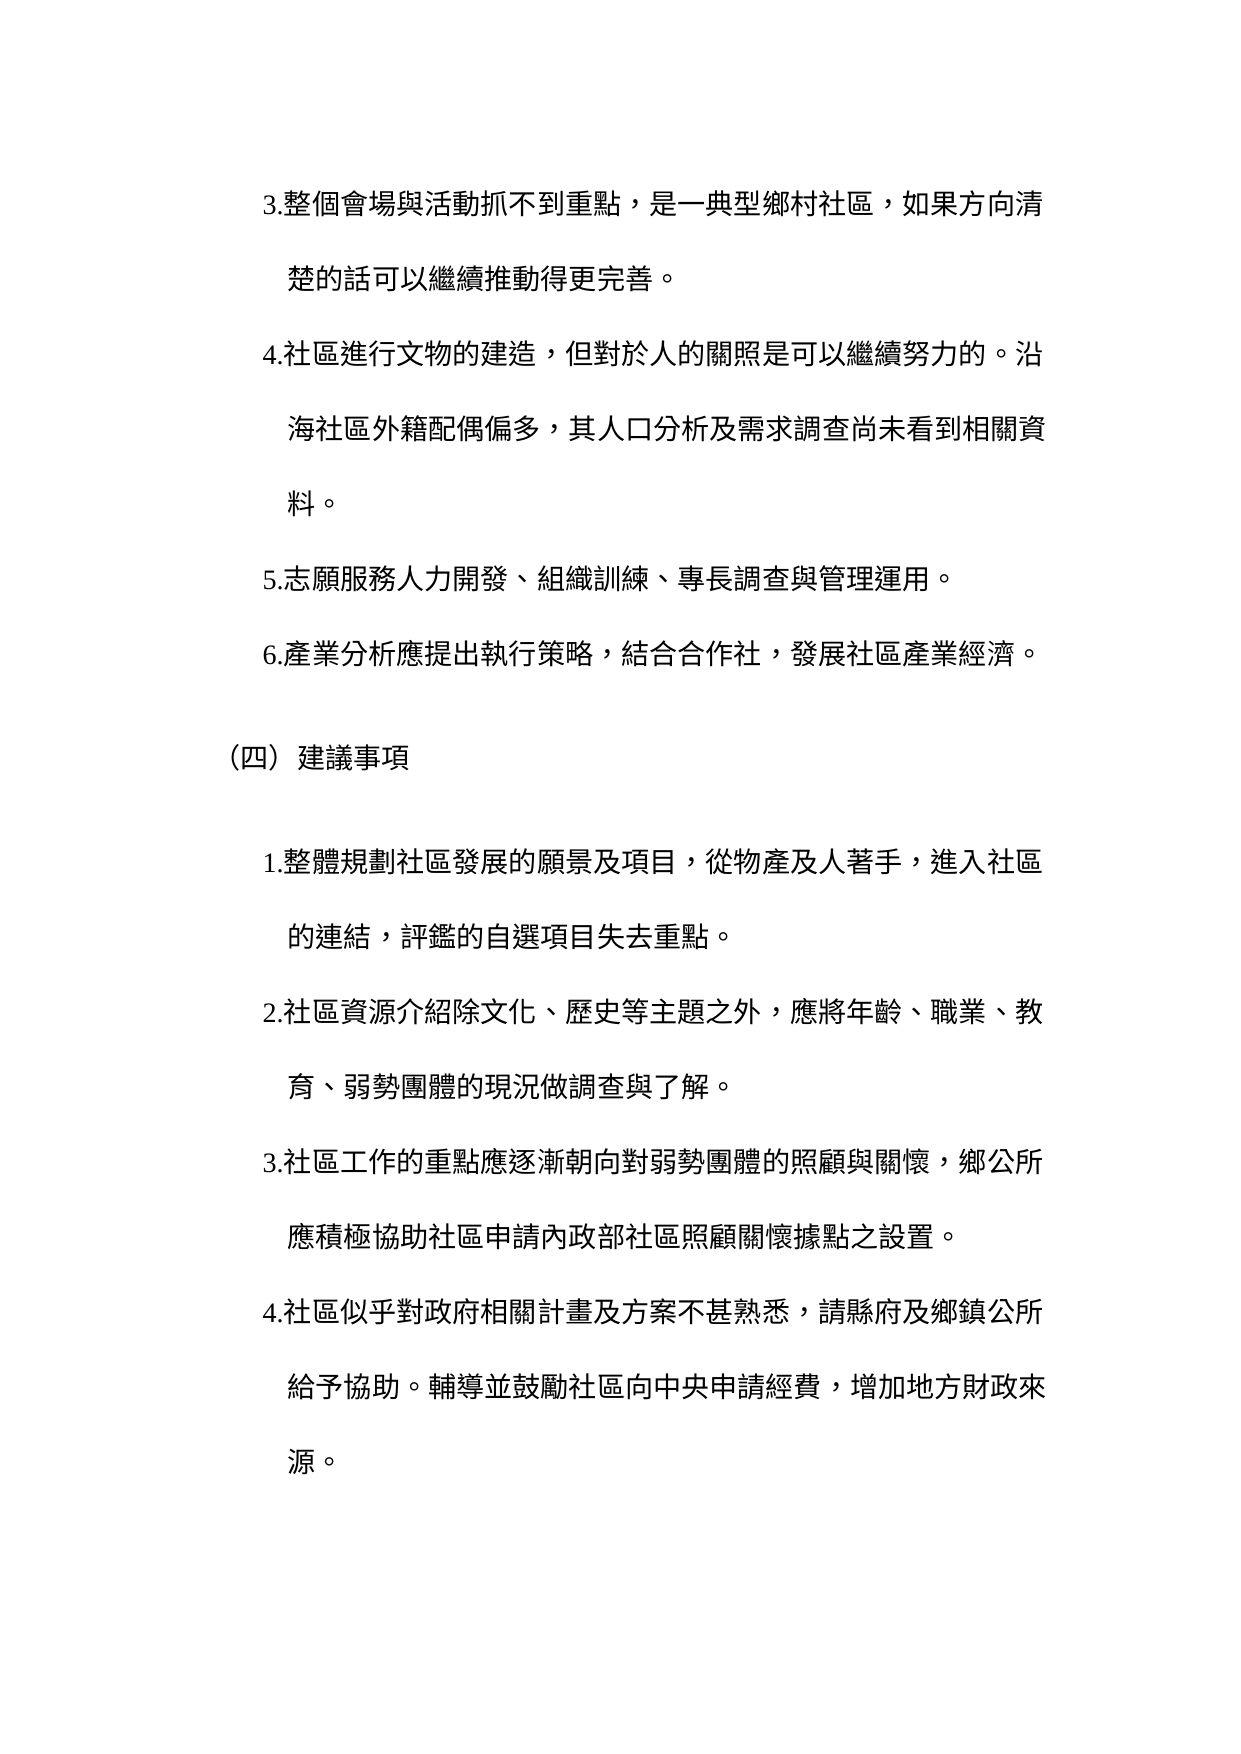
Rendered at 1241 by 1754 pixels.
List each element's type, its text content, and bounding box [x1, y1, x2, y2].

text 4.社區似乎對政府相關計畫及方案不甚熟悉，請縣府及鄉鎮公所給予協助。輔導並鼓勵社區向中央申請經費，增加地方財政來源。 [262, 1273, 1053, 1498]
text 4.社區進行文物的建造，但對於人的關照是可以繼續努力的。沿海社區外籍配偶偏多，其人口分析及需求調查尚未看到相關資料。 [262, 314, 1053, 539]
text 3.整個會場與活動抓不到重點，是一典型鄉村社區，如果方向清楚的話可以繼續推動得更完善。 [262, 164, 1053, 314]
text （四）建議事項 [187, 719, 1053, 794]
text 3.社區工作的重點應逐漸朝向對弱勢團體的照顧與關懷，鄉公所應積極協助社區申請內政部社區照顧關懷據點之設置。 [262, 1123, 1053, 1273]
text 6.產業分析應提出執行策略，結合合作社，發展社區產業經濟。 [262, 614, 1053, 689]
text 2.社區資源介紹除文化、歷史等主題之外，應將年齡、職業、教育、弱勢團體的現況做調查與了解。 [262, 973, 1053, 1123]
text 1.整體規劃社區發展的願景及項目，從物產及人著手，進入社區的連結，評鑑的自選項目失去重點。 [262, 823, 1053, 973]
text 5.志願服務人力開發、組織訓練、專長調查與管理運用。 [262, 539, 1053, 614]
